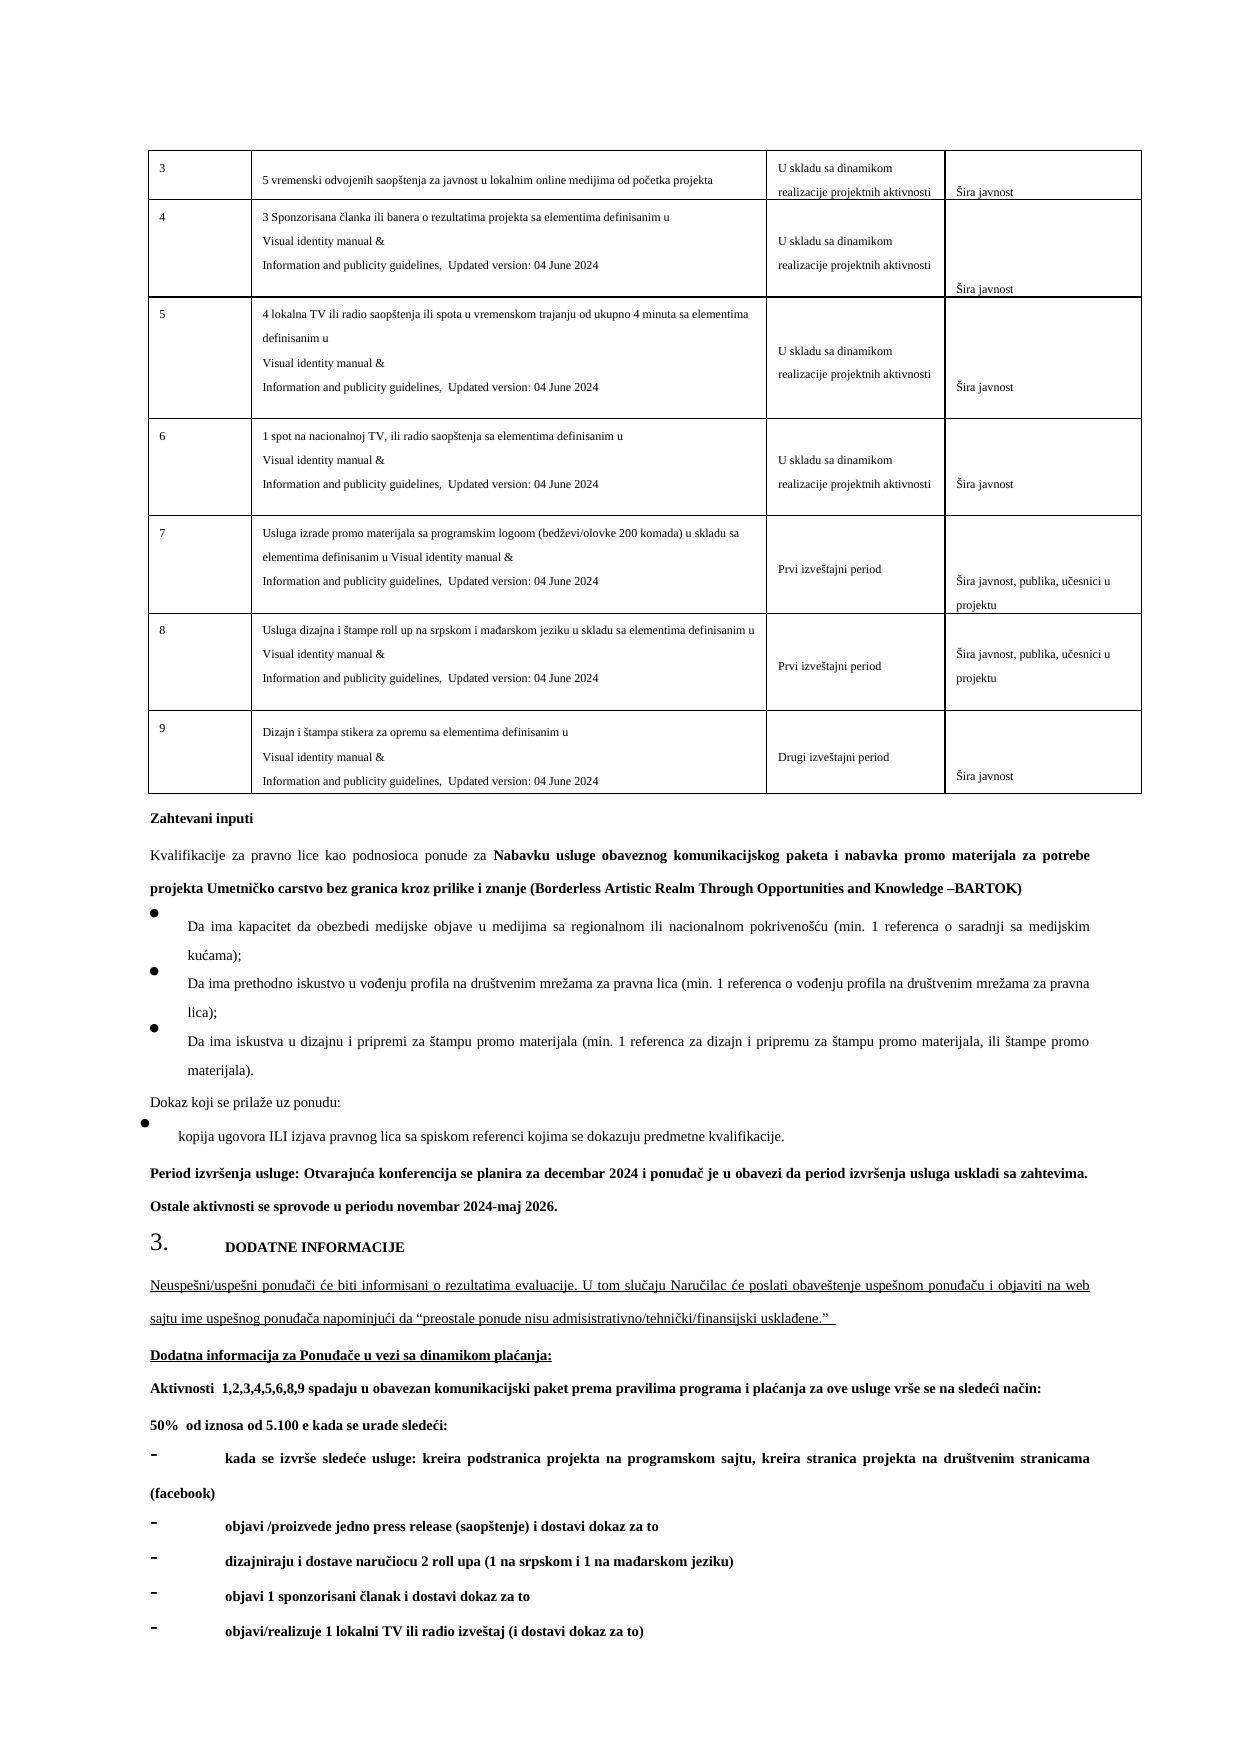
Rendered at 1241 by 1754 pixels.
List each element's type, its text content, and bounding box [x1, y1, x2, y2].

table_cell Usluga dizajna i štampe roll up na srpskom i mađarskom jeziku u skladu sa elementima definisanim u Visual identity manual & Information and publicity guidelines, Updated version: 04 June 2024 [252, 614, 766, 710]
table_cell Šira javnost, publika, učesnici u projektu [946, 614, 1141, 710]
text Period izvršenja usluge: Otvarajuća konferencija se planira za decembar 2024 i ponuđač je u obavezi da period izvršenja usluga uskladi sa zahtevima. Ostale aktivnosti se sprovode u periodu novembar 2024-maj 2026. [150, 1153, 1090, 1214]
table_cell 4 lokalna TV ili radio saopštenja ili spota u vremenskom trajanju od ukupno 4 minuta sa elementima definisanim u Visual identity manual & Information and publicity guidelines, Updated version: 04 June 2024 [252, 298, 766, 418]
list kada se izvrše sledeće usluge: kreira podstranica projekta na programskom sajtu, kreira stranica projekta na društvenim stranicama (facebook) [150, 1438, 1090, 1502]
text 50% od iznosa od 5.100 e kada se urade sledeći: [150, 1405, 1090, 1434]
table_cell U skladu sa dinamikom realizacije projektnih aktivnosti [767, 298, 944, 418]
list objavi /proizvede jedno press release (saopštenje) i dostavi dokaz za to [150, 1506, 1090, 1536]
table_cell Šira javnost [946, 419, 1141, 515]
list DODATNE INFORMACIJE [150, 1227, 1090, 1256]
text Zahtevani inputi [150, 798, 1090, 827]
list Da ima prethodno iskustvo u vođenju profila na društvenim mrežama za pravna lica (min. 1 referenca o vođenju profila na društvenim mrežama za pravna lica); [150, 963, 1090, 1021]
table_cell Prvi izveštajni period [767, 516, 944, 612]
table_cell Šira javnost [946, 711, 1141, 793]
table_cell Usluga izrade promo materijala sa programskim logoom (bedževi/olovke 200 komada) u skladu sa elementima definisanim u Visual identity manual & Information and publicity guidelines, Updated version: 04 June 2024 [252, 516, 766, 612]
text Kvalifikacije za pravno lice kao podnosioca ponude za Nabavku usluge obaveznog komunikacijskog paketa i nabavka promo materijala za potrebe projekta Umetničko carstvo bez granica kroz prilike i znanje (Borderless Artistic Realm Through Opportunities and Knowledge –BARTOK) [150, 835, 1090, 897]
table_cell 3 [149, 151, 251, 199]
list kopija ugovora ILI izjava pravnog lica sa spiskom referenci kojima se dokazuju predmetne kvalifikacije. [141, 1115, 1090, 1144]
table_cell 7 [149, 516, 251, 612]
table_cell 6 [149, 419, 251, 515]
list dizajniraju i dostave naručiocu 2 roll upa (1 na srpskom i 1 na mađarskom jeziku) [150, 1541, 1090, 1571]
text Neuspešni/uspešni ponuđači će biti informisani o rezultatima evaluacije. U tom slučaju Naručilac će poslati obaveštenje uspešnom ponuđaču i objaviti na web sajtu ime uspešnog ponuđača napominjući da “preostale ponude nisu admisistrativno/tehnički/finansijski usklađene.” [150, 1264, 1090, 1291]
text Neuspešni/uspešni ponuđači će biti informisani o rezultatima evaluacije. U tom slučaju Naručilac će poslati obaveštenje uspešnom ponuđaču i objaviti na web sajtu ime uspešnog ponuđača napominjući da “preostale ponude nisu admisistrativno/tehnički/finansijski usklađene.” [150, 1292, 1090, 1326]
text Dokaz koji se prilaže uz ponudu: [150, 1082, 1090, 1111]
table_cell Šira javnost [946, 200, 1141, 296]
table_cell 3 Sponzorisana članka ili banera o rezultatima projekta sa elementima definisanim u Visual identity manual & Information and publicity guidelines, Updated version: 04 June 2024 [252, 200, 766, 296]
table_cell U skladu sa dinamikom realizacije projektnih aktivnosti [767, 200, 944, 296]
text Aktivnosti 1,2,3,4,5,6,8,9 spadaju u obavezan komunikacijski paket prema pravilima programa i plaćanja za ove usluge vrše se na sledeći način: [150, 1368, 1090, 1397]
table_cell 5 [149, 298, 251, 418]
table_cell U skladu sa dinamikom realizacije projektnih aktivnosti [767, 419, 944, 515]
table_cell Šira javnost [946, 151, 1141, 199]
list objavi/realizuje 1 lokalni TV ili radio izveštaj (i dostavi dokaz za to) [150, 1611, 1090, 1641]
table_cell Šira javnost, publika, učesnici u projektu [946, 516, 1141, 612]
text Dodatna informacija za Ponuđače u vezi sa dinamikom plaćanja: [150, 1335, 1090, 1363]
table_cell 4 [149, 200, 251, 296]
list Da ima kapacitet da obezbedi medijske objave u medijima sa regionalnom ili nacionalnom pokrivenošću (min. 1 referenca o saradnji sa medijskim kućama); [150, 906, 1090, 963]
list objavi 1 sponzorisani članak i dostavi dokaz za to [150, 1576, 1090, 1606]
table_cell 5 vremenski odvojenih saopštenja za javnost u lokalnim online medijima od početka projekta [252, 151, 766, 199]
table_cell 8 [149, 614, 251, 710]
table_cell 1 spot na nacionalnoj TV, ili radio saopštenja sa elementima definisanim u Visual identity manual & Information and publicity guidelines, Updated version: 04 June 2024 [252, 419, 766, 515]
table_cell 9 [149, 711, 251, 793]
table_cell Dizajn i štampa stikera za opremu sa elementima definisanim u Visual identity manual & Information and publicity guidelines, Updated version: 04 June 2024 [252, 711, 766, 793]
list Da ima iskustva u dizajnu i pripremi za štampu promo materijala (min. 1 referenca za dizajn i pripremu za štampu promo materijala, ili štampe promo materijala). [150, 1021, 1090, 1078]
table_cell Prvi izveštajni period [767, 614, 944, 710]
table_cell Šira javnost [946, 298, 1141, 418]
table_cell Drugi izveštajni period [767, 711, 944, 793]
table_cell U skladu sa dinamikom realizacije projektnih aktivnosti [767, 151, 944, 199]
